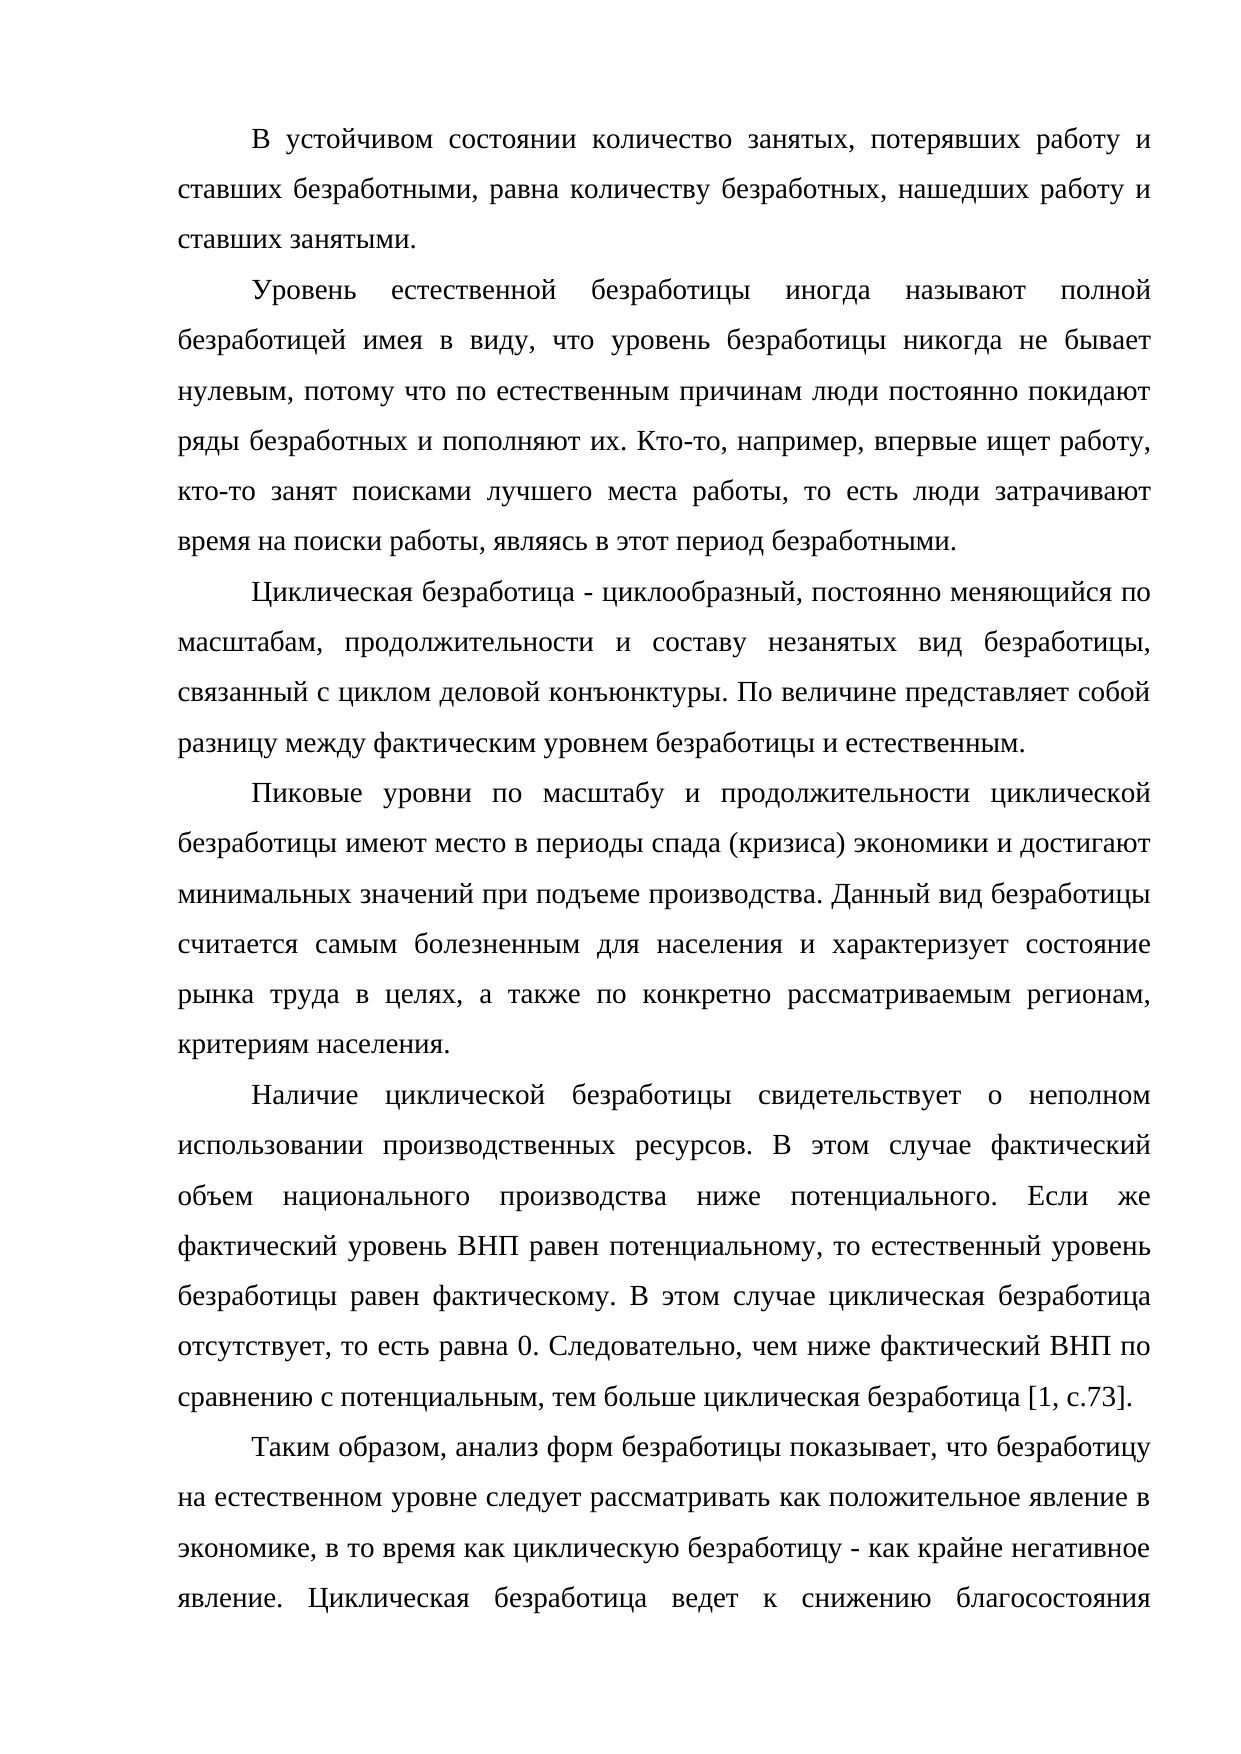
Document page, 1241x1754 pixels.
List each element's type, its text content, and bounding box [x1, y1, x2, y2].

text Циклическая безработица - циклообразный, постоянно меняющийся по масштабам, продолжительности и составу незанятых вид безработицы, связанный с циклом деловой конъюнктуры. По величине представляет собой разницу между фактическим уровнем безработицы и естественным. [177, 574, 1152, 758]
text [177, 1429, 1152, 1614]
text Наличие циклической безработицы свидетельствует о неполном использовании производственных ресурсов. В этом случае фактический объем национального производства ниже потенциального. Если же фактический уровень ВНП равен потенциальному, то естественный уровень безработицы равен фактическому. В этом случае циклическая безработица отсутствует, то есть равна 0. Следовательно, чем ниже фактический ВНП по сравнению с потенциальным, тем больше циклическая безработица [1, с.73]. [177, 1077, 1152, 1412]
text В устойчивом состоянии количество занятых, потерявших работу и ставших безработными, равна количеству безработных, нашедших работу и ставших занятыми. [177, 121, 1152, 255]
text Уровень естественной безработицы иногда называют полной безработицей имея в виду, что уровень безработицы никогда не бывает нулевым, потому что по естественным причинам люди постоянно покидают ряды безработных и пополняют их. Кто-то, например, впервые ищет работу, кто-то занят поисками лучшего места работы, то есть люди затрачивают время на поиски работы, являясь в этот период безработными. [177, 272, 1152, 557]
text Пиковые уровни по масштабу и продолжительности циклической безработицы имеют место в периоды спада (кризиса) экономики и достигают минимальных значений при подъеме производства. Данный вид безработицы считается самым болезненным для населения и характеризует состояние рынка труда в целях, а также по конкретно рассматриваемым регионам, критериям населения. [177, 775, 1152, 1060]
